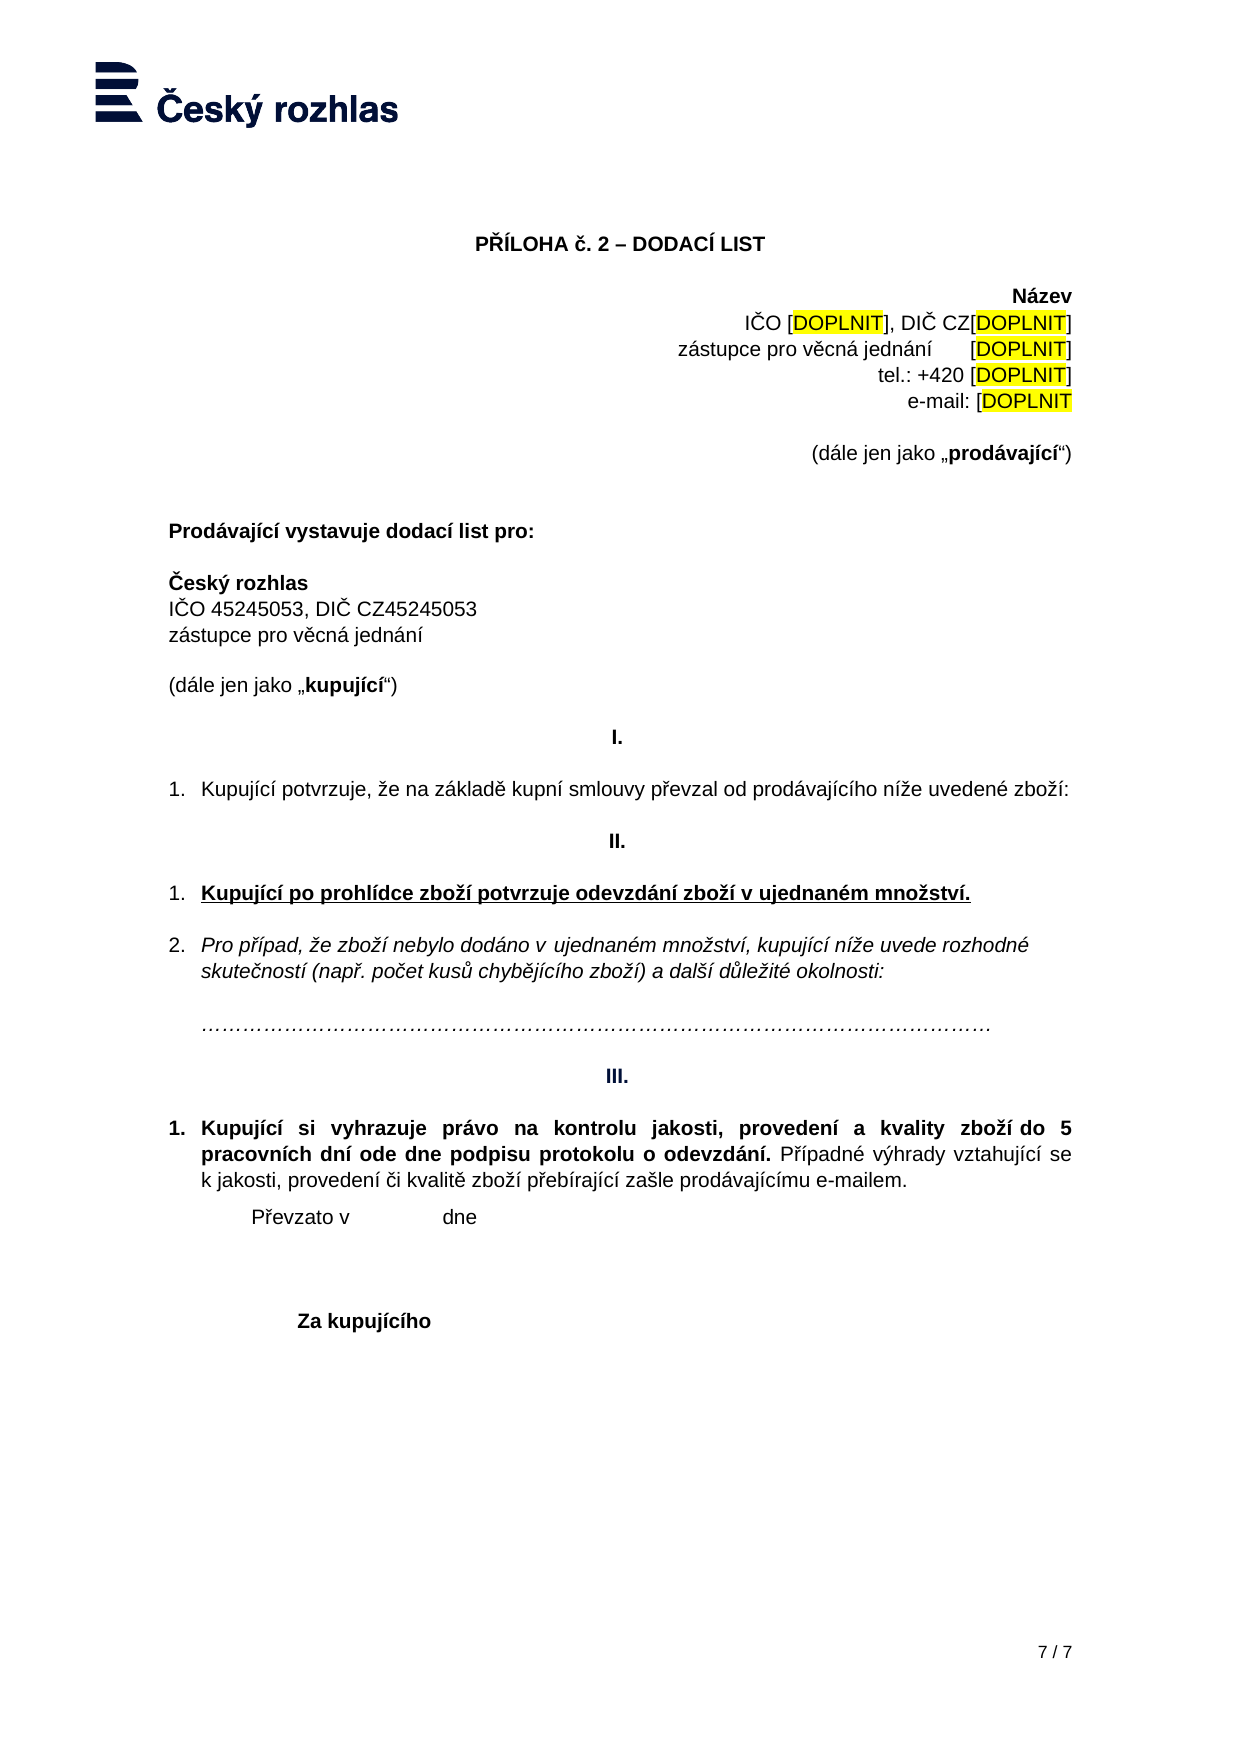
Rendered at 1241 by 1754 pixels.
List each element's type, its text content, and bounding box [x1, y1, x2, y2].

picture [95, 62, 398, 128]
list Kupující si vyhrazuje právo na kontrolu jakosti, provedení a kvality zboží do 5 pracovních dní ode dne podpisu protokolu o odevzdání. Případné výhrady vztahující se k jakosti, provedení či kvalitě zboží přebírající zašle prodávajícímu e-mailem. [168, 1114, 1072, 1192]
text Prodávající vystavuje dodací list pro: [168, 517, 1072, 543]
text zástupce pro věcná jednání [DOPLNIT] [168, 335, 1072, 361]
subtitle …………………………………………………………………………………………………… [168, 1010, 1072, 1036]
text zástupce pro věcná jednání [168, 622, 1072, 648]
text IČO 45245053, DIČ CZ45245053 [168, 596, 1072, 622]
text Název [168, 283, 1072, 309]
table_cell Za kupujícího [157, 1230, 571, 1386]
text IČO [DOPLNIT], DIČ CZ[DOPLNIT] [168, 309, 1072, 335]
list Kupující potvrzuje, že na základě kupní smlouvy převzal od prodávajícího níže uvedené zboží: [168, 776, 1072, 802]
list Kupující po prohlídce zboží potvrzuje odevzdání zboží v ujednaném množství. [168, 880, 1072, 906]
text (dále jen jako „prodávající“) [168, 439, 1072, 465]
text Český rozhlas [168, 569, 1072, 596]
list Pro případ, že zboží nebylo dodáno v ujednaném množství, kupující níže uvede rozhodné skutečností (např. počet kusů chybějícího zboží) a další důležité okolnosti: [168, 932, 1072, 984]
table_header Převzato v dne [157, 1204, 571, 1230]
text e-mail: [DOPLNIT [168, 387, 1072, 413]
text tel.: +420 [DOPLNIT] [168, 361, 1072, 387]
text (dále jen jako „kupující“) [168, 672, 1072, 698]
text PŘÍLOHA č. 2 – DODACÍ LIST [168, 231, 1072, 257]
